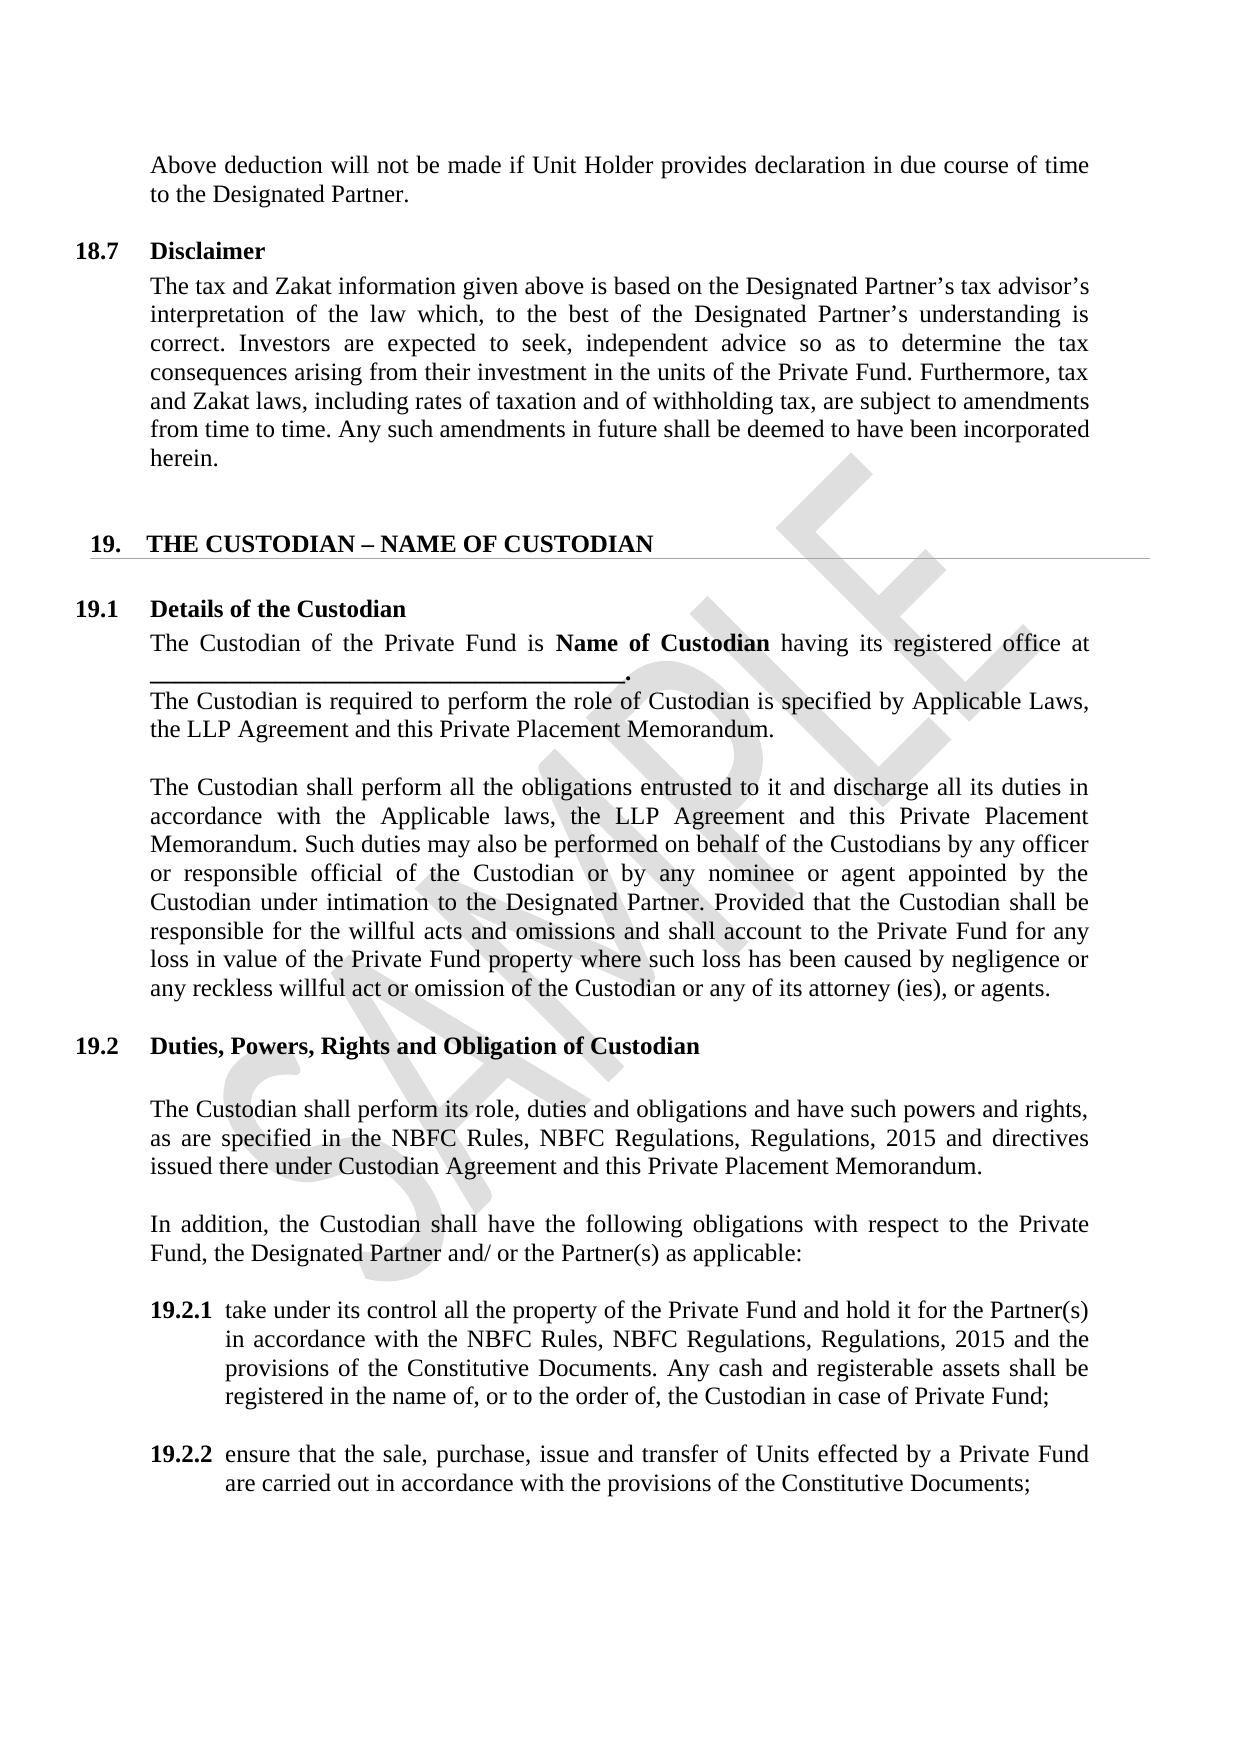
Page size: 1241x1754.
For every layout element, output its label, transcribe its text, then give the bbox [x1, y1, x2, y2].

text The Custodian is required to perform the role of Custodian is specified by Applicable Laws, the LLP Agreement and this Private Placement Memorandum. [150, 686, 1090, 743]
subtitle Details of the Custodian [75, 594, 1090, 622]
subtitle Disclaimer [75, 236, 1090, 265]
subtitle THE CUSTODIAN – NAME OF CUSTODIAN [90, 529, 1150, 558]
text The tax and Zakat information given above is based on the Designated Partner’s tax advisor’s interpretation of the law which, to the best of the Designated Partner’s understanding is correct. Investors are expected to seek, independent advice so as to determine the tax consequences arising from their investment in the units of the Private Fund. Furthermore, tax and Zakat laws, including rates of taxation and of withholding tax, are subject to amendments from time to time. Any such amendments in future shall be deemed to have been incorporated herein. [150, 271, 1090, 472]
text The Custodian shall perform its role, duties and obligations and have such powers and rights, as are specified in the NBFC Rules, NBFC Regulations, Regulations, 2015 and directives issued there under Custodian Agreement and this Private Placement Memorandum. [150, 1094, 1090, 1180]
subtitle Duties, Powers, Rights and Obligation of Custodian [75, 1031, 1090, 1059]
list take under its control all the property of the Private Fund and hold it for the Partner(s) in accordance with the NBFC Rules, NBFC Regulations, Regulations, 2015 and the provisions of the Constitutive Documents. Any cash and registerable assets shall be registered in the name of, or to the order of, the Custodian in case of Private Fund; [150, 1295, 1090, 1410]
text The Custodian shall perform all the obligations entrusted to it and discharge all its duties in accordance with the Applicable laws, the LLP Agreement and this Private Placement Memorandum. Such duties may also be performed on behalf of the Custodians by any officer or responsible official of the Custodian or by any nominee or agent appointed by the Custodian under intimation to the Designated Partner. Provided that the Custodian shall be responsible for the willful acts and omissions and shall account to the Private Fund for any loss in value of the Private Fund property where such loss has been caused by negligence or any reckless willful act or omission of the Custodian or any of its attorney (ies), or agents. [150, 772, 1090, 1002]
list ensure that the sale, purchase, issue and transfer of Units effected by a Private Fund are carried out in accordance with the provisions of the Constitutive Documents; [150, 1439, 1090, 1496]
text In addition, the Custodian shall have the following obligations with respect to the Private Fund, the Designated Partner and/ or the Partner(s) as applicable: [150, 1209, 1090, 1266]
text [150, 150, 1090, 207]
text The Custodian of the Private Fund is Name of Custodian having its registered office at ______________________________________. [150, 628, 1090, 686]
